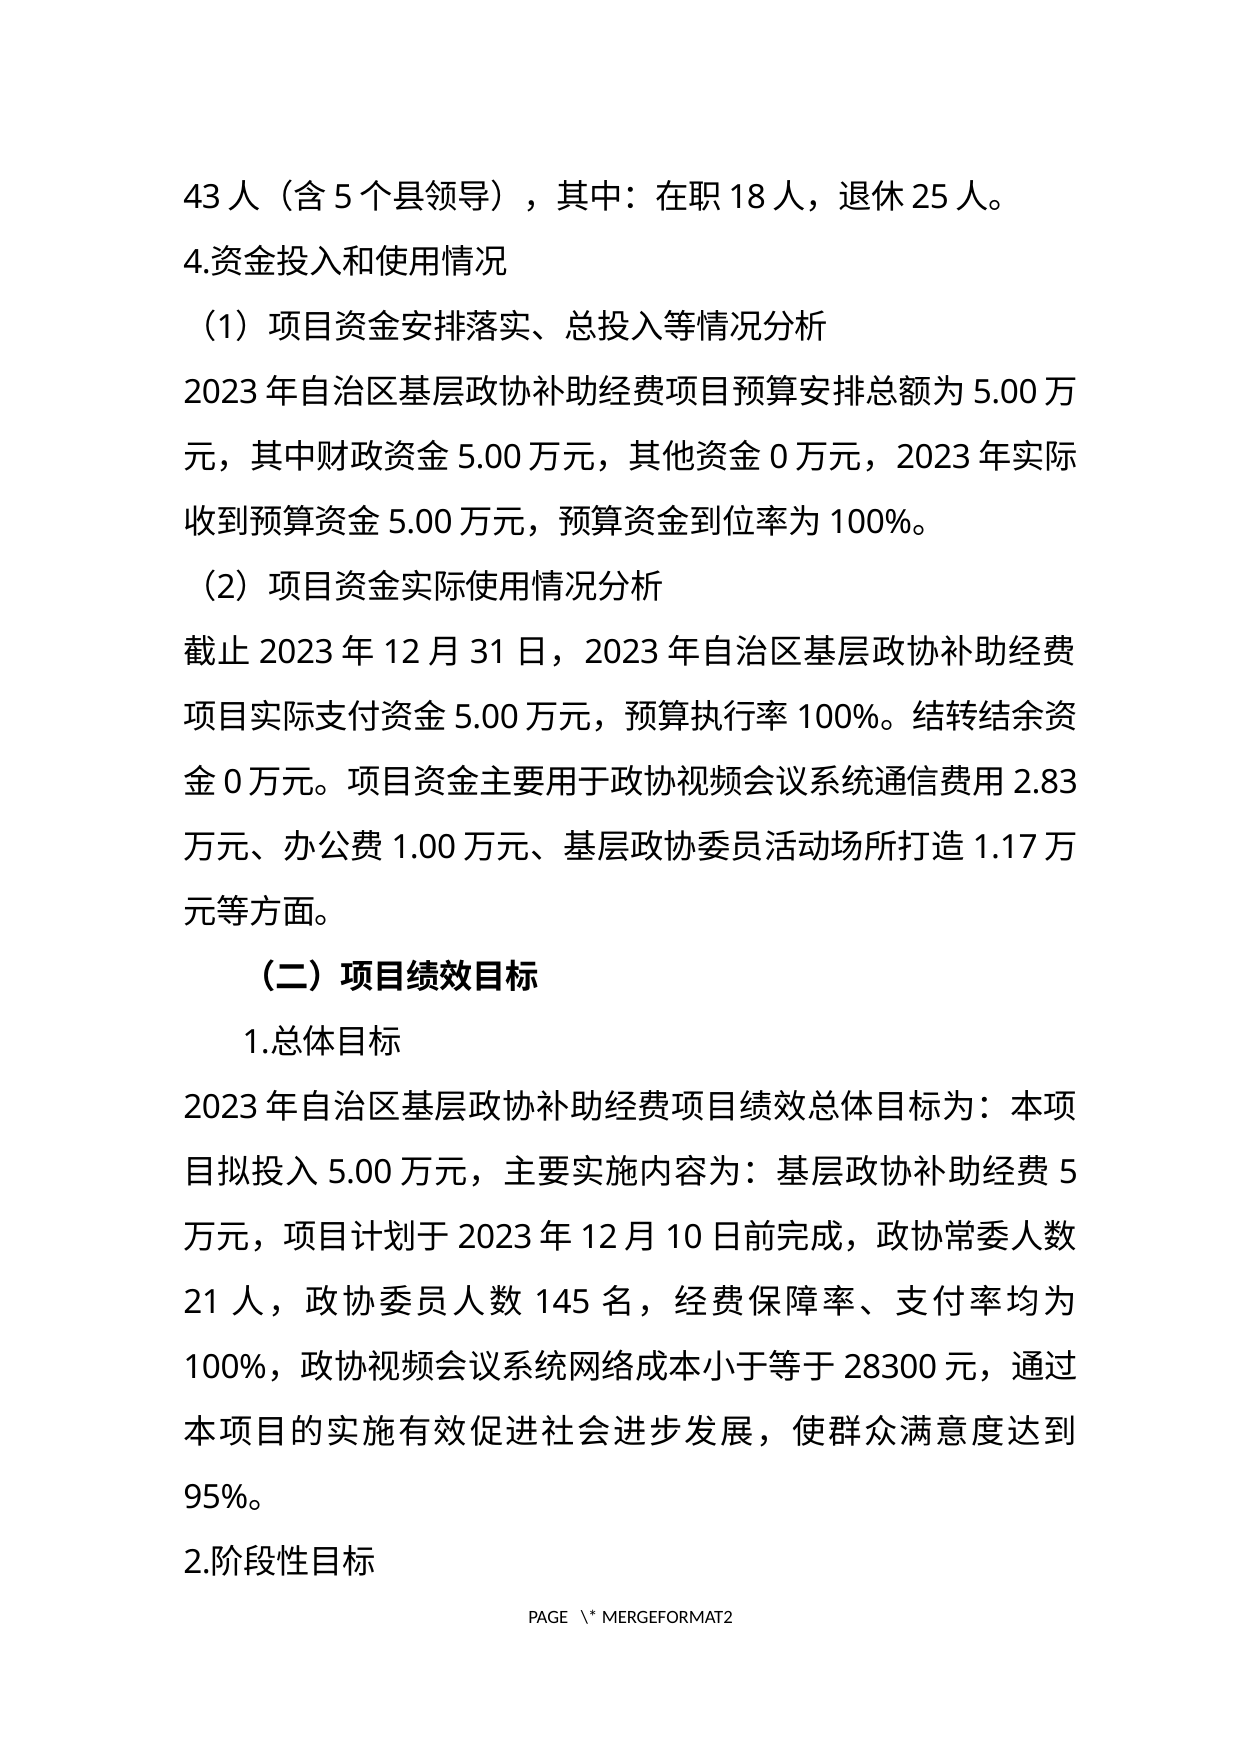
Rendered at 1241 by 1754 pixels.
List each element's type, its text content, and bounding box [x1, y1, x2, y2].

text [183, 1007, 1078, 1592]
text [183, 162, 1078, 942]
text （二）项目绩效目标 [183, 942, 1078, 1007]
